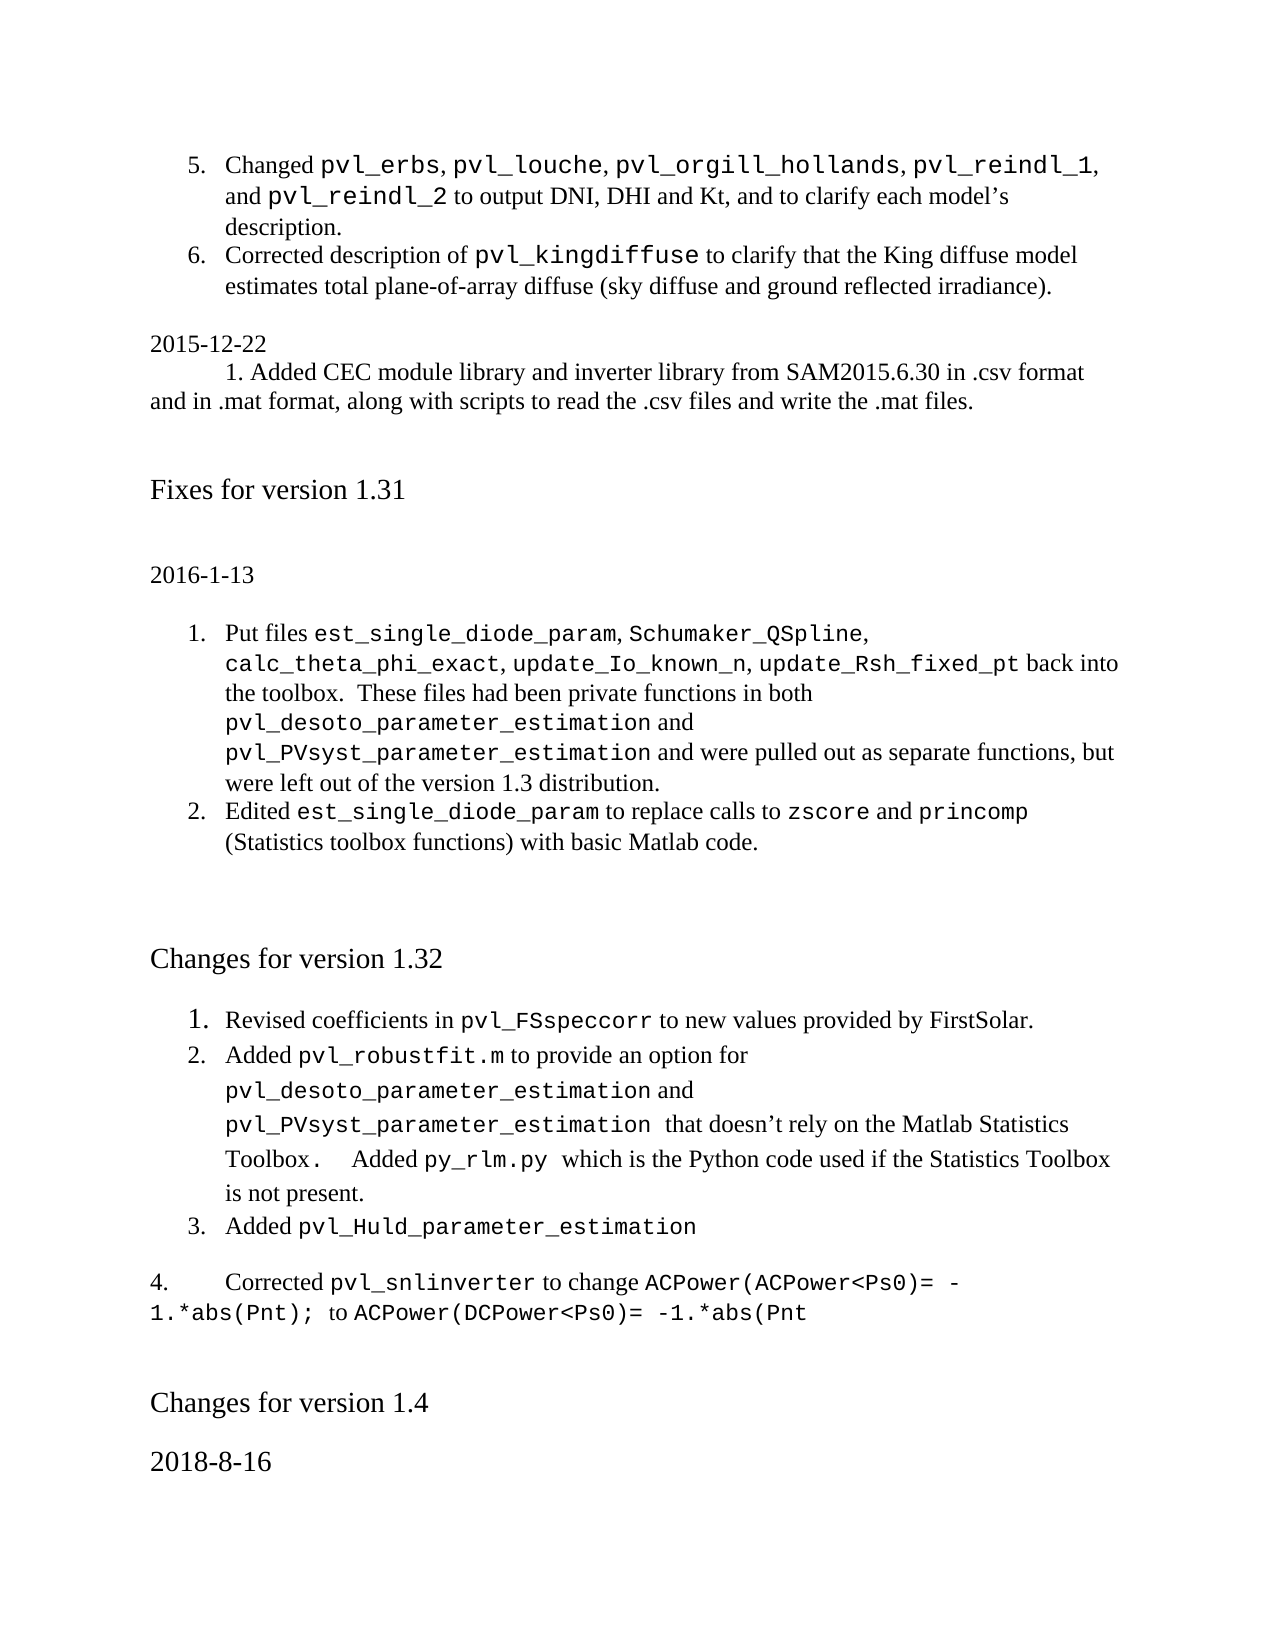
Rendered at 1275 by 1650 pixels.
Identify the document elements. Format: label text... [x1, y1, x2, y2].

text 2015-12-22 [150, 329, 1125, 357]
list Corrected description of pvl_kingdiffuse to clarify that the King diffuse model estimates total plane-of-array diffuse (sky diffuse and ground reflected irradiance). [187, 240, 1125, 300]
list Revised coefficients in pvl_FSspeccorr to new values provided by FirstSolar. [187, 1001, 1125, 1035]
text 2016-1-13 [150, 561, 1125, 589]
text 1. Added CEC module library and inverter library from SAM2015.6.30 in .csv format and in .mat format, along with scripts to read the .csv files and write the .mat files. [150, 357, 1125, 415]
text Fixes for version 1.31 [150, 472, 1125, 506]
list Put files est_single_diode_param, Schumaker_QSpline, calc_theta_phi_exact, update_Io_known_n, update_Rsh_fixed_pt back into the toolbox. These files had been private functions in both pvl_desoto_parameter_estimation and pvl_PVsyst_parameter_estimation and were pulled out as separate functions, but were left out of the version 1.3 distribution. [187, 618, 1125, 796]
text Changes for version 1.32 [150, 942, 1125, 975]
list Edited est_single_diode_param to replace calls to zscore and princomp (Statistics toolbox functions) with basic Matlab code. [187, 796, 1125, 855]
text Changes for version 1.4 [150, 1385, 1125, 1418]
list Added pvl_Huld_parameter_estimation [187, 1211, 1125, 1241]
list Added pvl_robustfit.m to provide an option for pvl_desoto_parameter_estimation and pvl_PVsyst_parameter_estimation that doesn’t rely on the Matlab Statistics Toolbox. Added py_rlm.py which is the Python code used if the Statistics Toolbox is not present. [187, 1040, 1125, 1207]
text 4. Corrected pvl_snlinverter to change ACPower(ACPower<Ps0)= -1.*abs(Pnt); to ACPower(DCPower<Ps0)= -1.*abs(Pnt [150, 1267, 1125, 1327]
text 2018-8-16 [150, 1444, 1125, 1478]
list Changed pvl_erbs, pvl_louche, pvl_orgill_hollands, pvl_reindl_1, and pvl_reindl_2 to output DNI, DHI and Kt, and to clarify each model’s description. [187, 150, 1125, 240]
